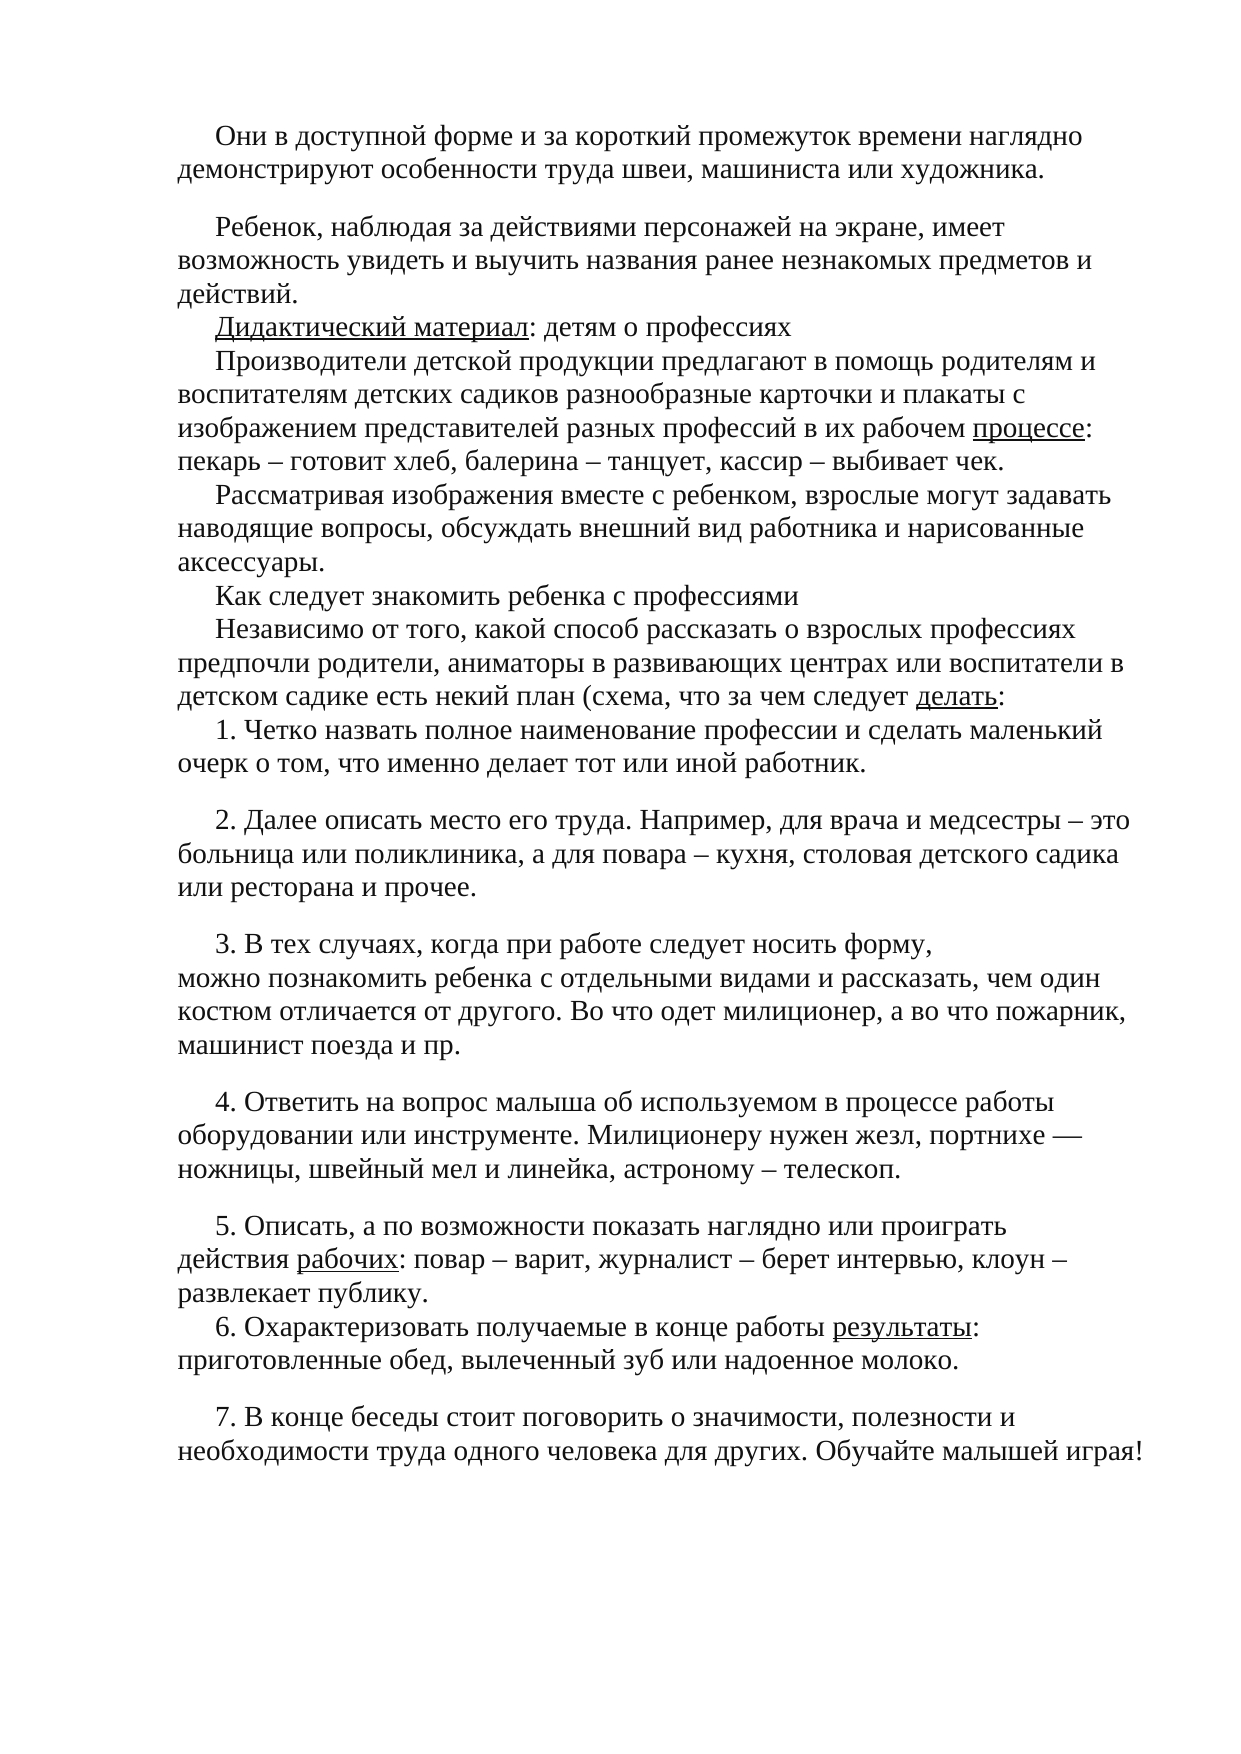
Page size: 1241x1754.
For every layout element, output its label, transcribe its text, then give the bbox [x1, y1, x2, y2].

text 5. Описать, а по возможности показать наглядно или проиграть действия рабочих: повар – варит, журналист – берет интервью, клоун – развлекает публику. [177, 1208, 1152, 1309]
text Независимо от того, какой способ рассказать о взрослых профессиях предпочли родители, аниматоры в развивающих центрах или воспитатели в детском садике есть некий план (схема, что за чем следует делать: [177, 611, 1152, 712]
text Рассматривая изображения вместе с ребенком, взрослые могут задавать наводящие вопросы, обсуждать внешний вид работника и нарисованные аксессуары. [177, 477, 1152, 578]
text 3. В тех случаях, когда при работе следует носить форму, можно познакомить ребенка с отдельными видами и рассказать, чем один костюм отличается от другого. Во что одет милиционер, а во что пожарник, машинист поезда и пр. [177, 926, 1152, 1061]
text 4. Ответить на вопрос малыша об используемом в процессе работы оборудовании или инструменте. Милиционеру нужен жезл, портнихе — ножницы, швейный мел и линейка, астроному – телескоп. [177, 1084, 1152, 1184]
text Как следует знакомить ребенка с профессиями [177, 578, 1152, 611]
text Производители детской продукции предлагают в помощь родителям и воспитателям детских садиков разнообразные карточки и плакаты с изображением представителей разных профессий в их рабочем процессе: пекарь – готовит хлеб, балерина – танцует, кассир – выбивает чек. [177, 343, 1152, 477]
text Дидактический материал: детям о профессиях [177, 309, 1152, 343]
text 1. Четко назвать полное наименование профессии и сделать маленький очерк о том, что именно делает тот или иной работник. [177, 712, 1152, 779]
text Ребенок, наблюдая за действиями персонажей на экране, имеет возможность увидеть и выучить названия ранее незнакомых предметов и действий. [177, 209, 1152, 309]
text 2. Далее описать место его труда. Например, для врача и медсестры – это больница или поликлиника, а для повара – кухня, столовая детского садика или ресторана и прочее. [177, 802, 1152, 903]
text 6. Охарактеризовать получаемые в конце работы результаты: приготовленные обед, вылеченный зуб или надоенное молоко. [177, 1309, 1152, 1376]
text Они в доступной форме и за короткий промежуток времени наглядно демонстрируют особенности труда швеи, машиниста или художника. [177, 118, 1152, 185]
text 7. В конце беседы стоит поговорить о значимости, полезности и необходимости труда одного человека для других. Обучайте малышей играя! [177, 1399, 1152, 1466]
